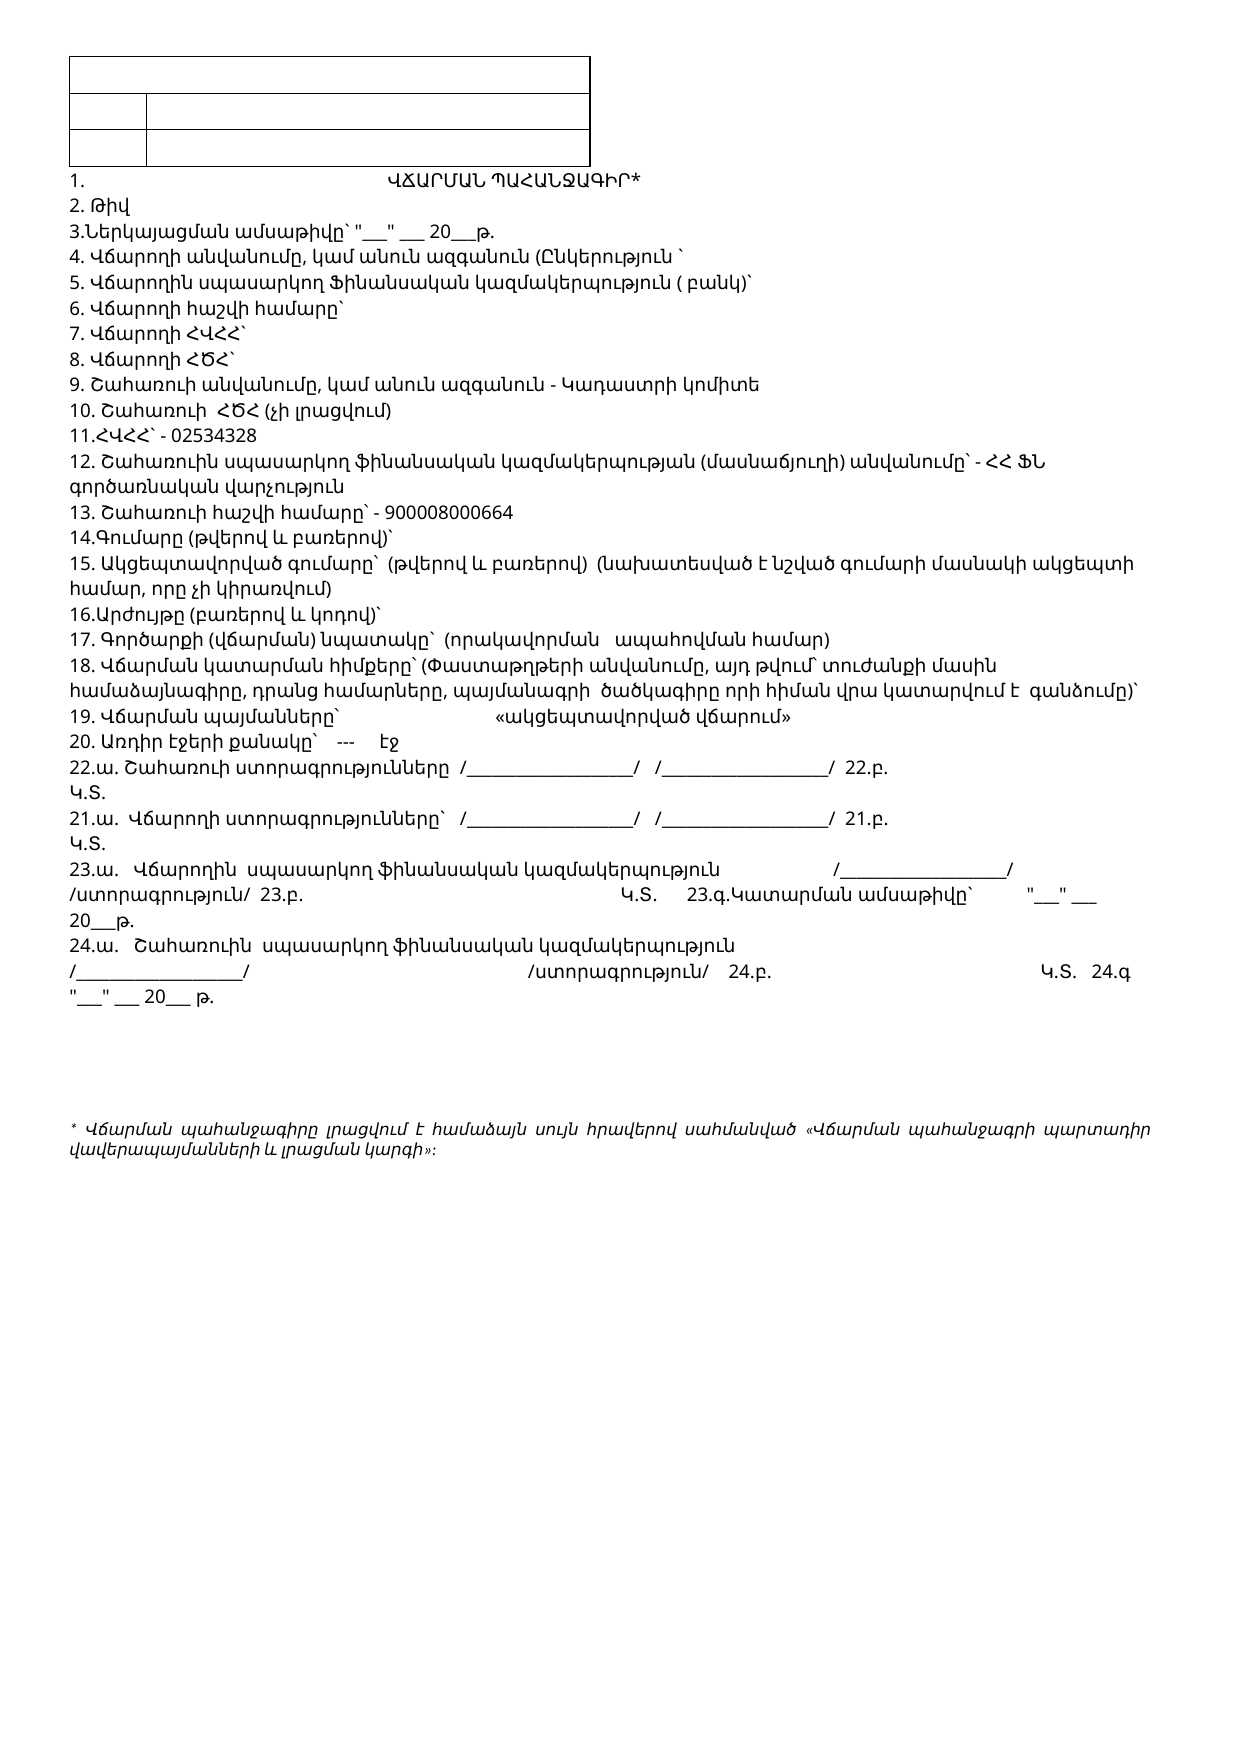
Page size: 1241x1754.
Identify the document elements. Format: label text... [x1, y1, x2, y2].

text * Վճարման պահանջագիրը լրացվում է համաձայն սույն հրավերով սահմանված «Վճարման պահանջագրի պարտադիր վավերապայմանների և լրացման կարգի»: [69, 1119, 1152, 1160]
